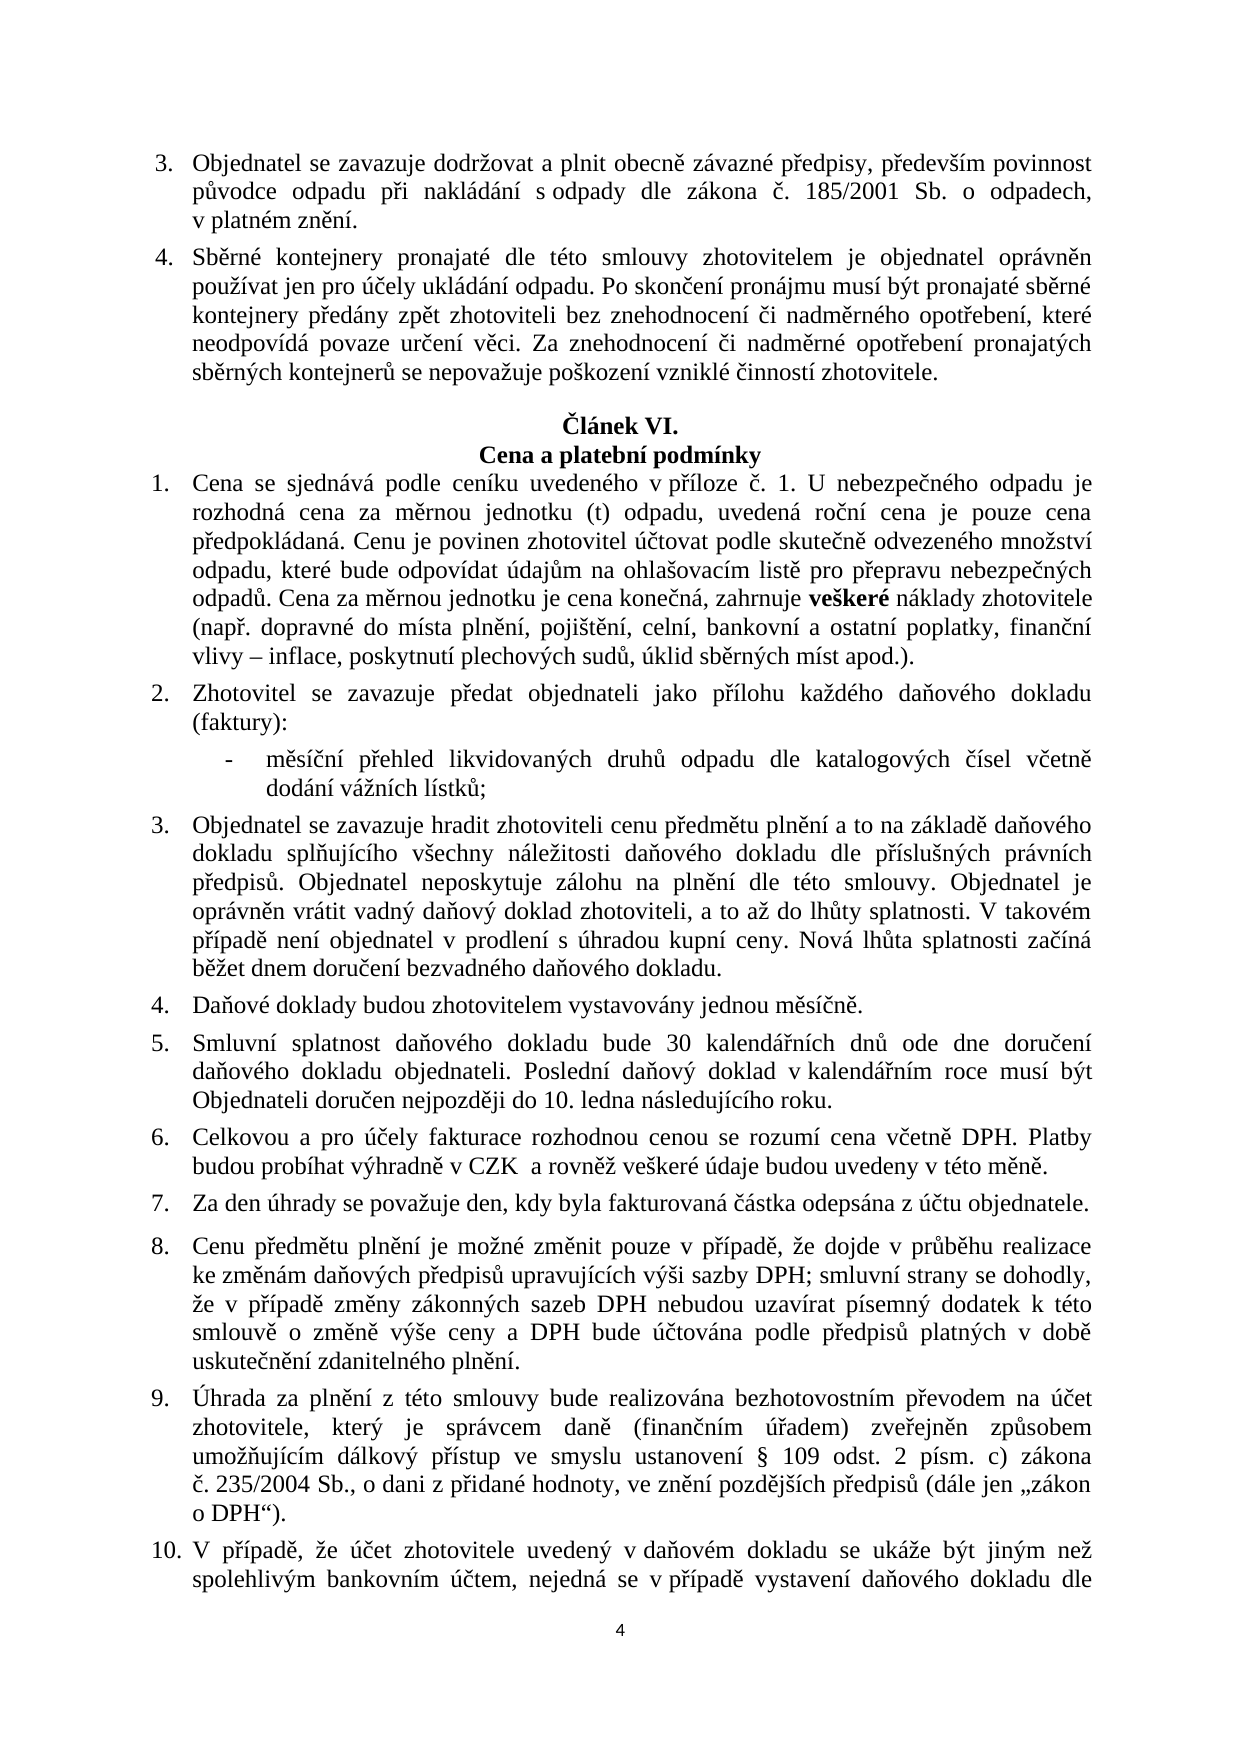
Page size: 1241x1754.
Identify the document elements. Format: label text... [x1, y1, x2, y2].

list Cena se sjednává podle ceníku uvedeného v příloze č. 1. U nebezpečného odpadu je rozhodná cena za měrnou jednotku (t) odpadu, uvedená roční cena je pouze cena předpokládaná. Cenu je povinen zhotovitel účtovat podle skutečně odvezeného množství odpadu, které bude odpovídat údajům na ohlašovacím listě pro přepravu nebezpečných odpadů. Cena za měrnou jednotku je cena konečná, zahrnuje veškeré náklady zhotovitele (např. dopravné do místa plnění, pojištění, celní, bankovní a ostatní poplatky, finanční vlivy – inflace, poskytnutí plechových sudů, úklid sběrných míst apod.). [151, 468, 1093, 670]
text Cena a platební podmínky [148, 440, 1093, 468]
list Úhrada za plnění z této smlouvy bude realizována bezhotovostním převodem na účet zhotovitele, který je správcem daně (finančním úřadem) zveřejněn způsobem umožňujícím dálkový přístup ve smyslu ustanovení § 109 odst. 2 písm. c) zákona č. 235/2004 Sb., o dani z přidané hodnoty, ve znění pozdějších předpisů (dále jen „zákon o DPH“). [151, 1383, 1093, 1527]
list Smluvní splatnost daňového dokladu bude 30 kalendářních dnů ode dne doručení daňového dokladu objednateli. Poslední daňový doklad v kalendářním roce musí být Objednateli doručen nejpozději do 10. ledna následujícího roku. [151, 1028, 1093, 1114]
list Zhotovitel se zavazuje předat objednateli jako přílohu každého daňového dokladu (faktury): [151, 678, 1093, 736]
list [151, 1535, 1093, 1593]
list Za den úhrady se považuje den, kdy byla fakturovaná částka odepsána z účtu objednatele. [151, 1188, 1093, 1217]
list Cenu předmětu plnění je možné změnit pouze v případě, že dojde v průběhu realizace ke změnám daňových předpisů upravujících výši sazby DPH; smluvní strany se dohodly, že v případě změny zákonných sazeb DPH nebudou uzavírat písemný dodatek k této smlouvě o změně výše ceny a DPH bude účtována podle předpisů platných v době uskutečnění zdanitelného plnění. [151, 1231, 1093, 1375]
list měsíční přehled likvidovaných druhů odpadu dle katalogových čísel včetně dodání vážních lístků; [224, 744, 1093, 801]
list Objednatel se zavazuje hradit zhotoviteli cenu předmětu plnění a to na základě daňového dokladu splňujícího všechny náležitosti daňového dokladu dle příslušných právních předpisů. Objednatel neposkytuje zálohu na plnění dle této smlouvy. Objednatel je oprávněn vrátit vadný daňový doklad zhotoviteli, a to až do lhůty splatnosti. V takovém případě není objednatel v prodlení s úhradou kupní ceny. Nová lhůta splatnosti začíná běžet dnem doručení bezvadného daňového dokladu. [151, 810, 1093, 982]
list Sběrné kontejnery pronajaté dle této smlouvy zhotovitelem je objednatel oprávněn používat jen pro účely ukládání odpadu. Po skončení pronájmu musí být pronajaté sběrné kontejnery předány zpět zhotoviteli bez znehodnocení či nadměrného opotřebení, které neodpovídá povaze určení věci. Za znehodnocení či nadměrné opotřebení pronajatých sběrných kontejnerů se nepovažuje poškození vzniklé činností zhotovitele. [155, 242, 1093, 386]
text Článek VI. [148, 411, 1093, 440]
list Celkovou a pro účely fakturace rozhodnou cenou se rozumí cena včetně DPH. Platby budou probíhat výhradně v CZK a rovněž veškeré údaje budou uvedeny v této měně. [151, 1122, 1093, 1180]
list Daňové doklady budou zhotovitelem vystavovány jednou měsíčně. [151, 991, 1093, 1019]
list Objednatel se zavazuje dodržovat a plnit obecně závazné předpisy, především povinnost původce odpadu při nakládání s odpady dle zákona č. 185/2001 Sb. o odpadech, v platném znění. [154, 148, 1093, 234]
